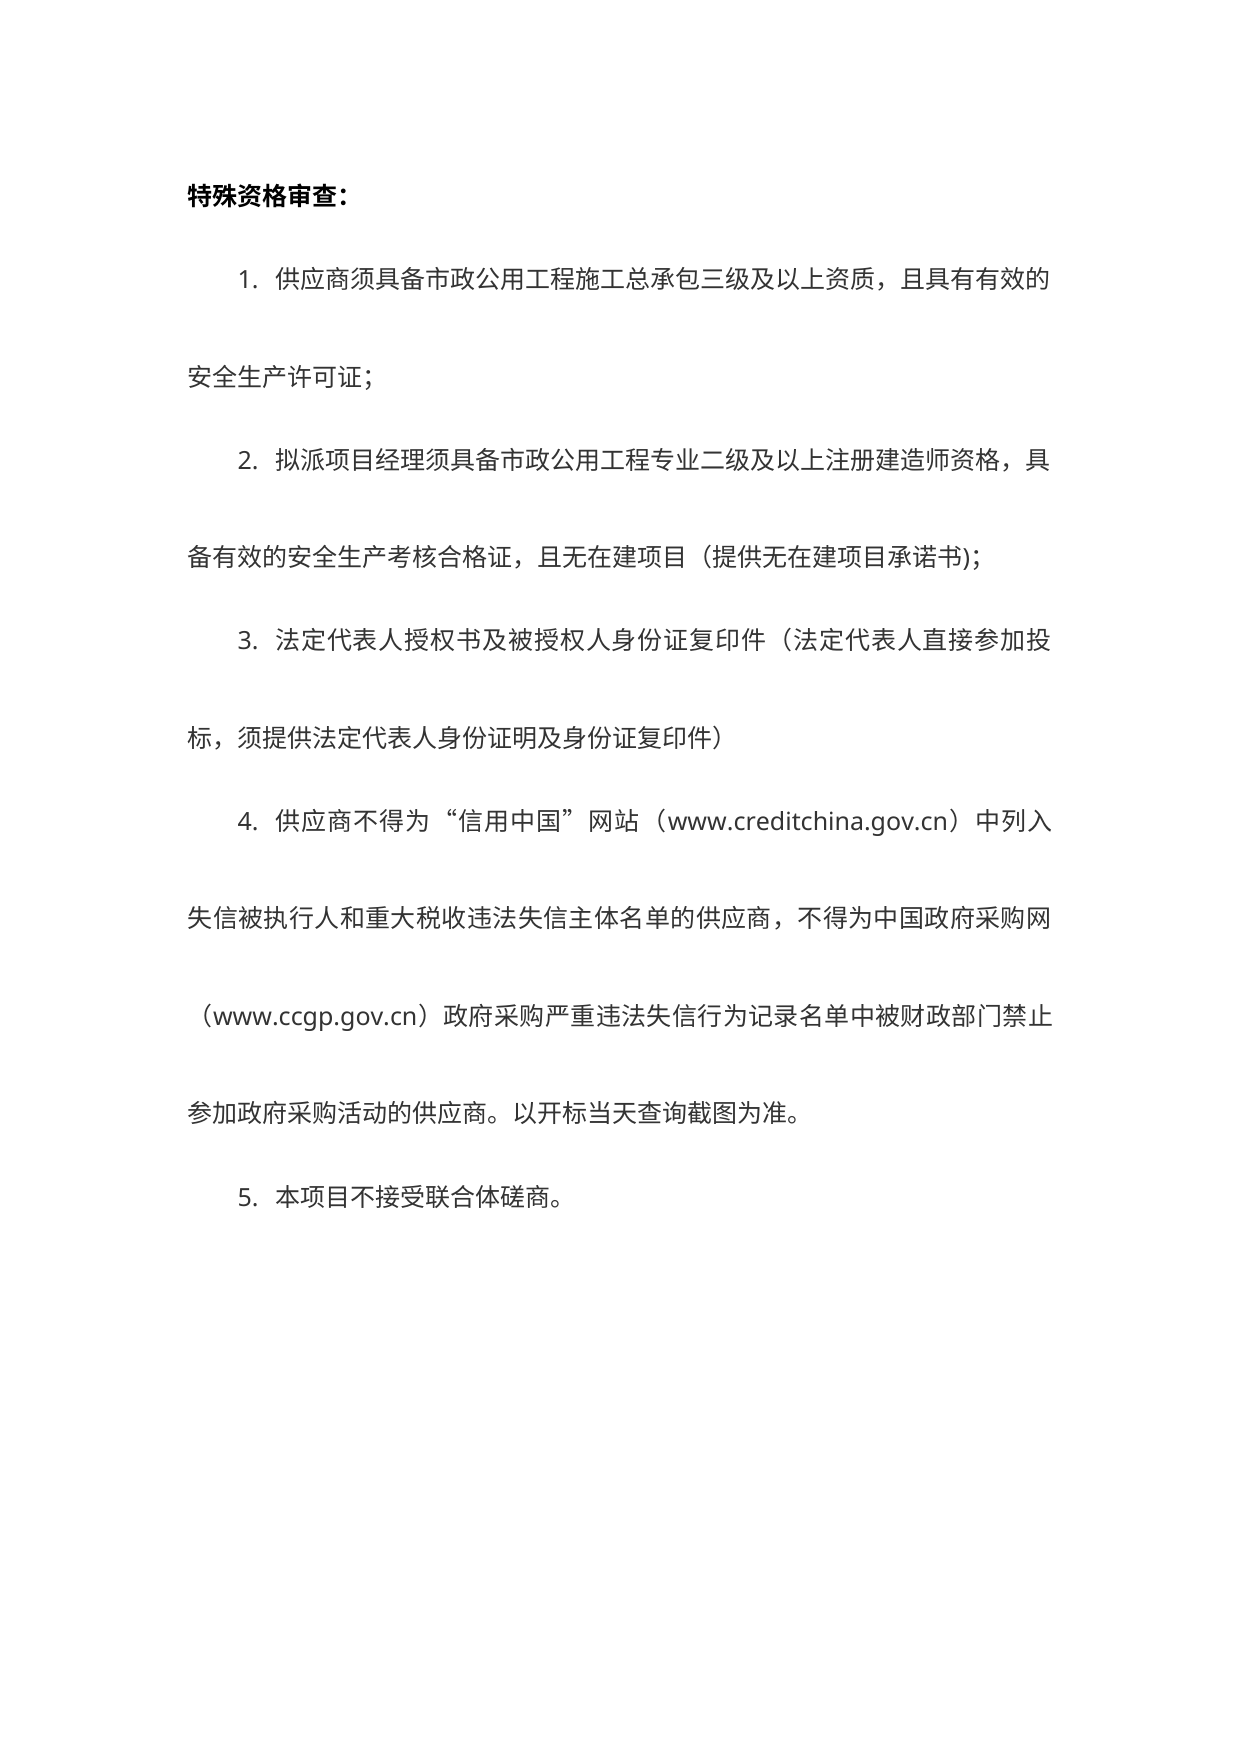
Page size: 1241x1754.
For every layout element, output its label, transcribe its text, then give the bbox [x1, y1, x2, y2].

list 本项目不接受联合体磋商。 [187, 1163, 1053, 1228]
list 法定代表人授权书及被授权人身份证复印件（法定代表人直接参加投标，须提供法定代表人身份证明及身份证复印件） [187, 606, 1053, 769]
list 供应商须具备市政公用工程施工总承包三级及以上资质，且具有有效的安全生产许可证； [187, 245, 1053, 408]
list 供应商不得为“信用中国”网站（www.creditchina.gov.cn）中列入失信被执行人和重大税收违法失信主体名单的供应商，不得为中国政府采购网（www.ccgp.gov.cn）政府采购严重违法失信行为记录名单中被财政部门禁止参加政府采购活动的供应商。以开标当天查询截图为准。 [187, 787, 1053, 1144]
list 拟派项目经理须具备市政公用工程专业二级及以上注册建造师资格，具备有效的安全生产考核合格证，且无在建项目（提供无在建项目承诺书)； [187, 426, 1053, 588]
list 特殊资格审查： [187, 162, 1053, 227]
